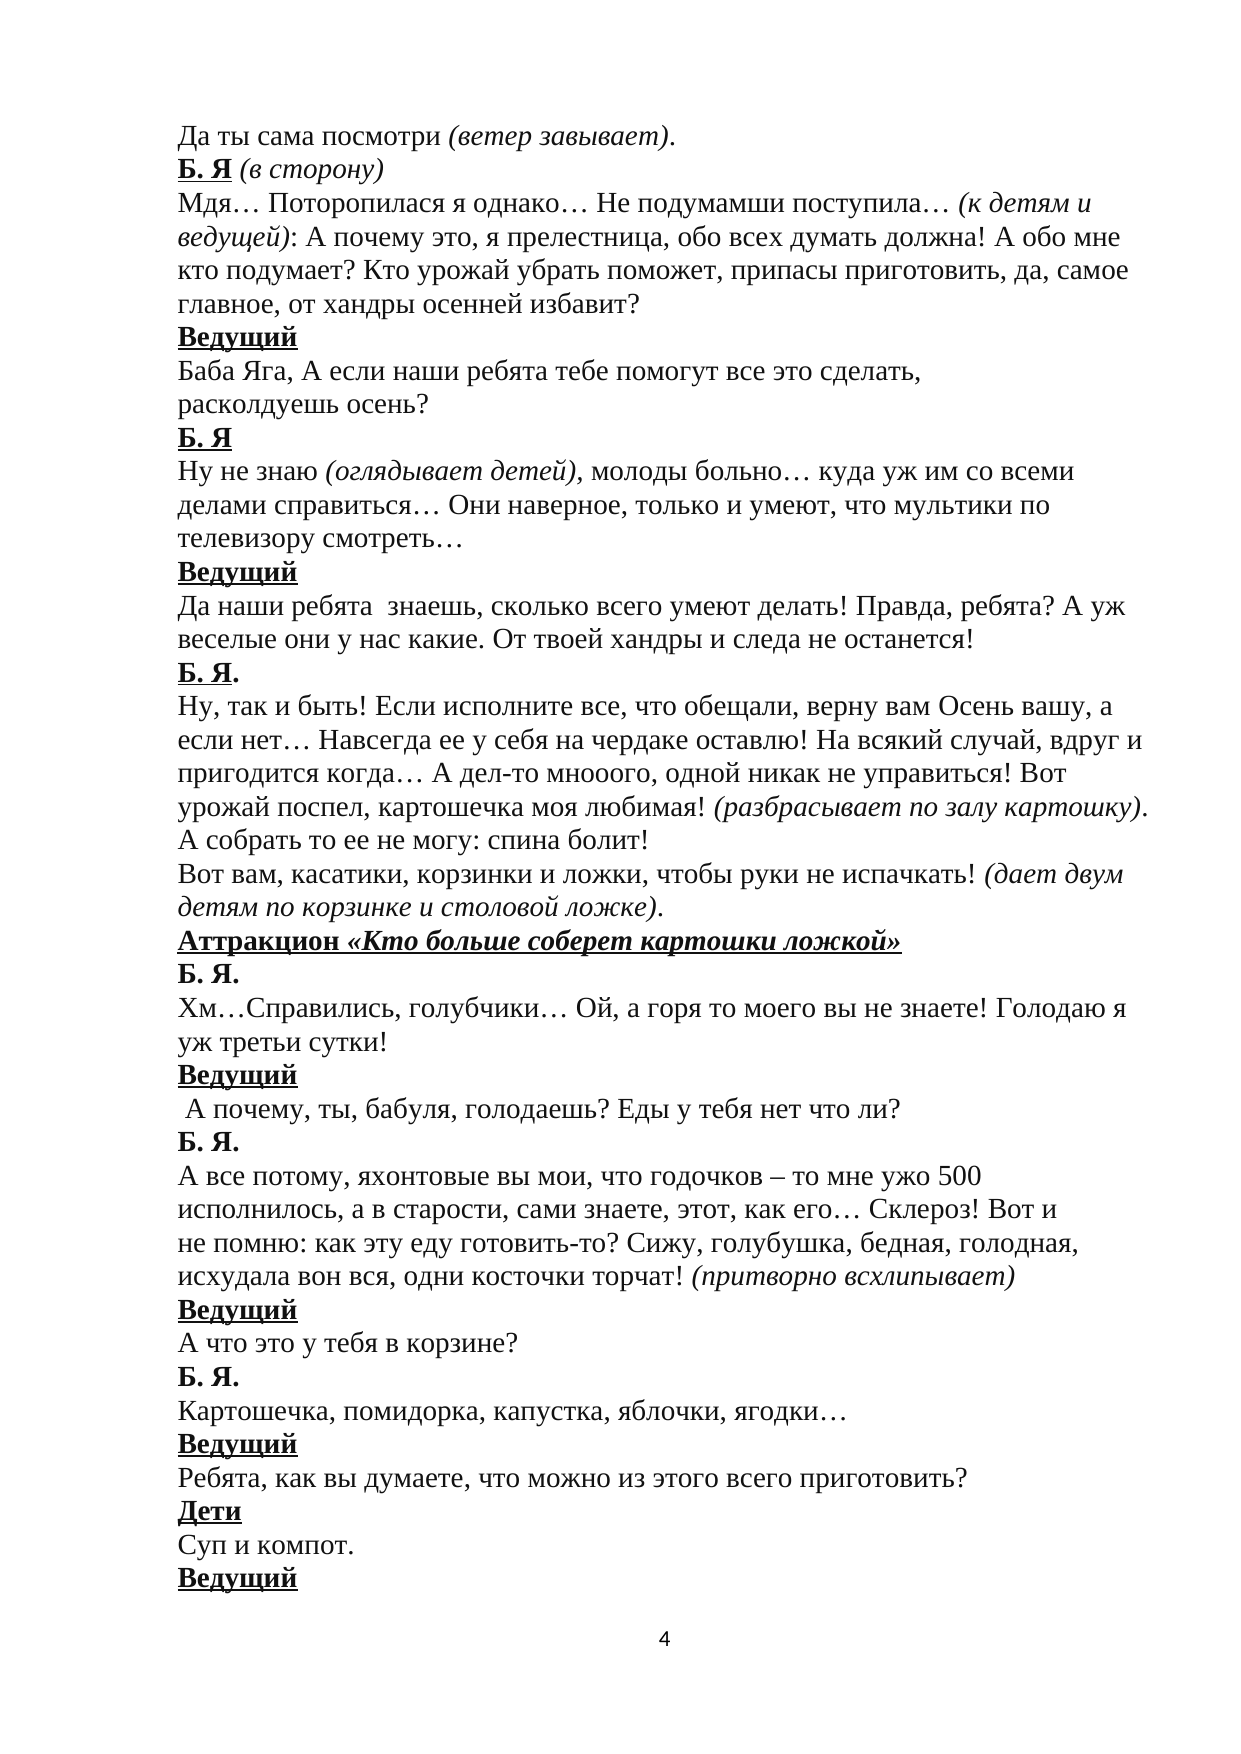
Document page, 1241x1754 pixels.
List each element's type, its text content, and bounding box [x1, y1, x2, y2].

text Ведущий [177, 1426, 1152, 1460]
text Суп и компот. [177, 1527, 1152, 1560]
text Ведущий [177, 554, 1152, 588]
text Б. Я. [177, 957, 1152, 990]
text Картошечка, помидорка, капустка, яблочки, ягодки… [177, 1393, 1152, 1426]
text Дети [177, 1493, 1152, 1527]
text Б. Я. [177, 1359, 1152, 1393]
text Да наши ребята знаешь, сколько всего умеют делать! Правда, ребята? А уж веселые они у нас какие. От твоей хандры и следа не останется! [177, 588, 1152, 655]
text Баба Яга, А если наши ребята тебе помогут все это сделать, расколдуешь осень? [177, 353, 1152, 420]
text Б. Я (в сторону) [177, 152, 1152, 185]
text Мдя… Поторопилася я однако… Не подумамши поступила… (к детям и ведущей): А почему это, я прелестница, обо всех думать должна! А обо мне кто подумает? Кто урожай убрать поможет, припасы приготовить, да, самое главное, от хандры осенней избавит? [177, 185, 1152, 319]
text Ну не знаю (оглядывает детей), молоды больно… куда уж им со всеми делами справиться… Они наверное, только и умеют, что мультики по телевизору смотреть… [177, 453, 1152, 554]
text Вот вам, касатики, корзинки и ложки, чтобы руки не испачкать! (дает двум детям по корзинке и столовой ложке). [177, 856, 1152, 923]
text Да ты сама посмотри (ветер завывает). [177, 118, 1152, 152]
text А все потому, яхонтовые вы мои, что годочков – то мне ужо 500 исполнилось, а в старости, сами знаете, этот, как его… Склероз! Вот и не помню: как эту еду готовить-то? Сижу, голубушка, бедная, голодная, исхудала вон вся, одни косточки торчат! (притворно всхлипывает) [177, 1158, 1152, 1292]
text Ведущий [177, 1292, 1152, 1326]
text Б. Я. [177, 1124, 1152, 1158]
text Аттракцион «Кто больше соберет картошки ложкой» [177, 923, 1152, 957]
text Ведущий [177, 1057, 1152, 1091]
text Ведущий [177, 319, 1152, 353]
text А что это у тебя в корзине? [177, 1326, 1152, 1359]
text Ведущий [177, 1560, 1152, 1594]
text Ребята, как вы думаете, что можно из этого всего приготовить? [177, 1460, 1152, 1493]
text А почему, ты, бабуля, голодаешь? Еды у тебя нет что ли? [177, 1091, 1152, 1124]
text Ну, так и быть! Если исполните все, что обещали, верну вам Осень вашу, а если нет… Навсегда ее у себя на чердаке оставлю! На всякий случай, вдруг и пригодится когда… А дел-то мнооого, одной никак не управиться! Вот урожай поспел, картошечка моя любимая! (разбрасывает по залу картошку). А собрать то ее не могу: спина болит! [177, 688, 1152, 856]
text Хм…Справились, голубчики… Ой, а горя то моего вы не знаете! Голодаю я уж третьи сутки! [177, 990, 1152, 1057]
text Б. Я. [177, 655, 1152, 688]
text Б. Я [177, 420, 1152, 453]
